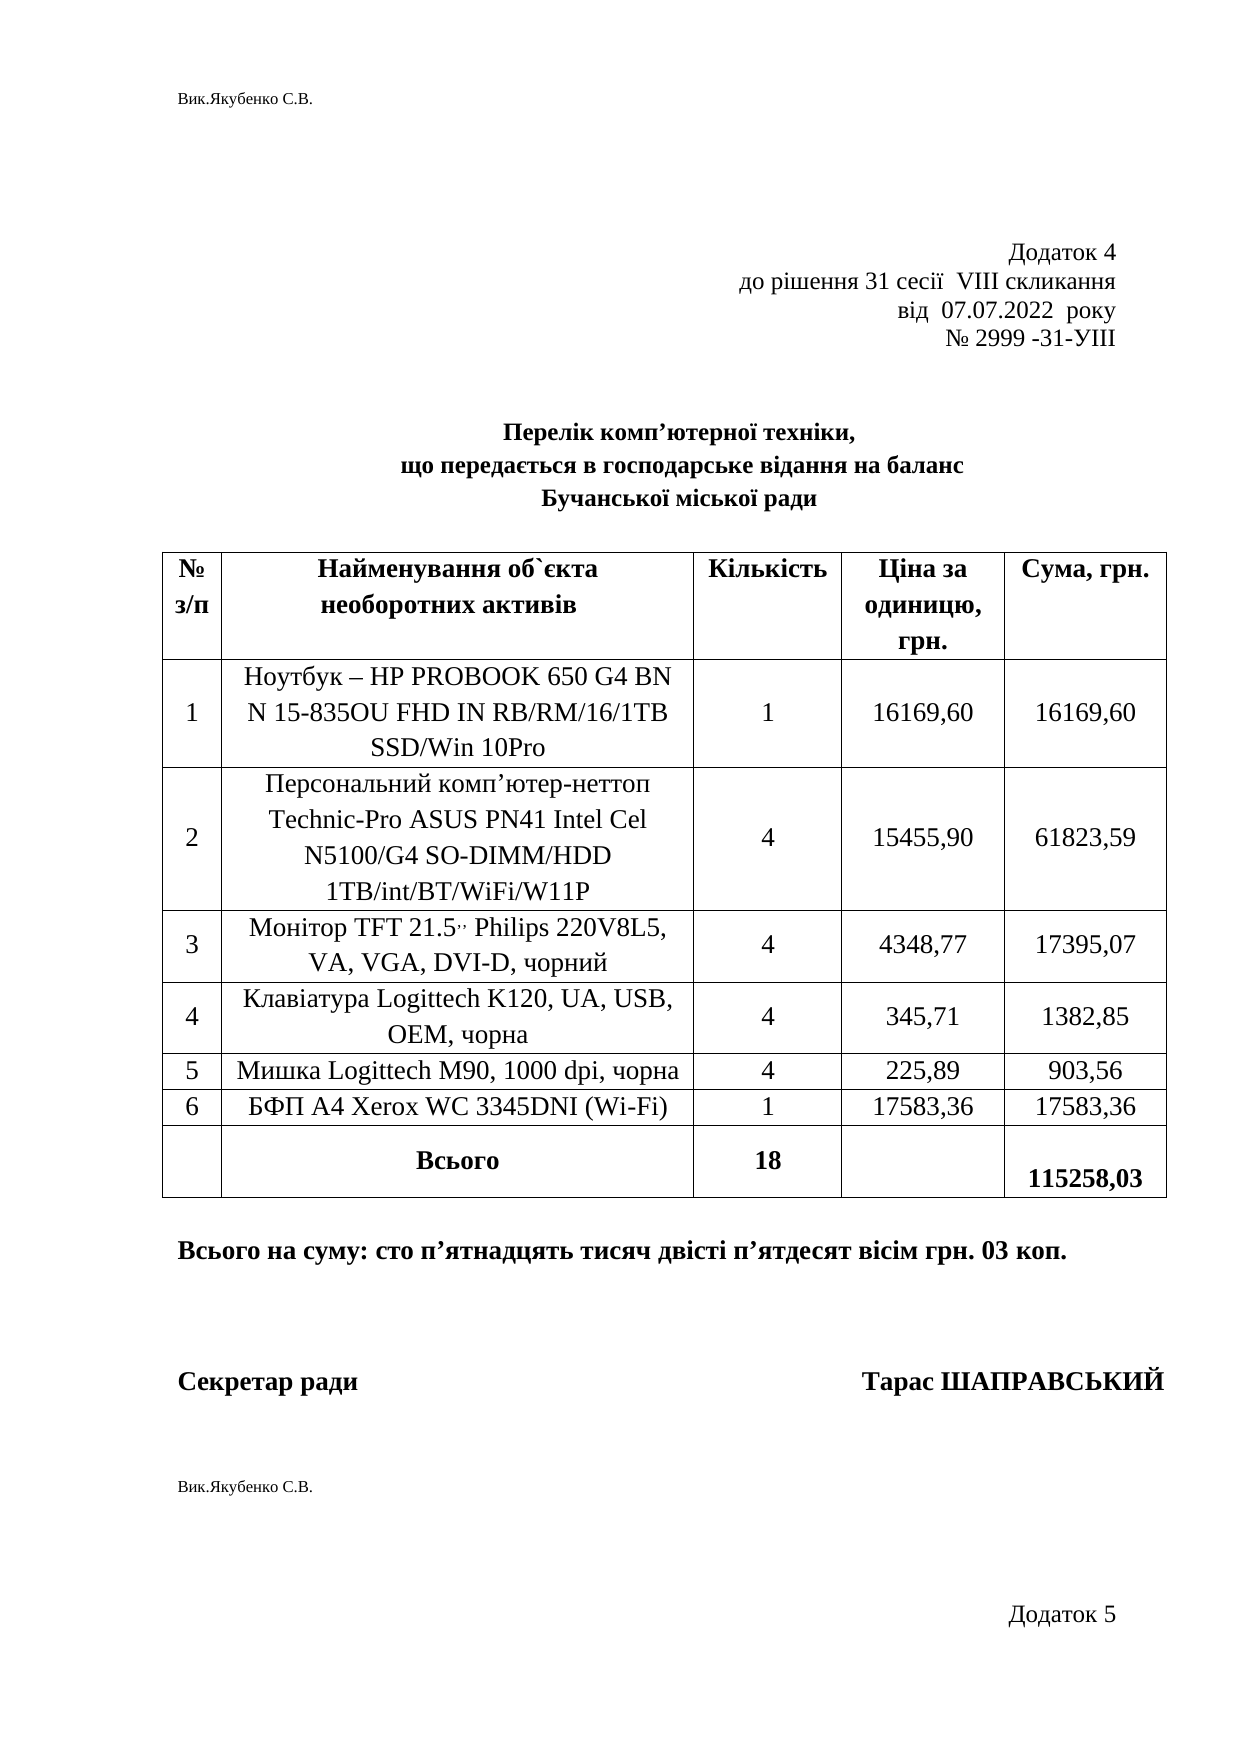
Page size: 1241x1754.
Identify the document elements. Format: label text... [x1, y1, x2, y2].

table_header Найменування об`єкта необоротних активів [222, 553, 693, 659]
text Всього на суму: сто п’ятнадцять тисяч двісті п’ятдесят вісім грн. 03 коп. [177, 1234, 1181, 1265]
table_cell БФП A4 Xerox WC 3345DNI (Wi-Fi) [222, 1090, 693, 1125]
table_cell 4 [694, 911, 841, 982]
table_cell Мишка Logittech M90, 1000 dpi, чорна [222, 1054, 693, 1089]
table_cell 6 [163, 1090, 221, 1125]
text Бучанської міської ради [177, 483, 1181, 512]
table_cell 61823,59 [1005, 768, 1166, 910]
table_header Сума, грн. [1005, 553, 1166, 659]
table_cell до рішення 31 сесії VІІІ скликання від 07.07.2022 року № 2999 -31-УІІІ [177, 266, 1127, 381]
table_cell 3 [163, 911, 221, 982]
table_cell 2 [163, 768, 221, 910]
text Секретар ради Тарас ШАПРАВСЬКИЙ [177, 1365, 1181, 1396]
table_cell 17395,07 [1005, 911, 1166, 982]
table_cell 1 [163, 660, 221, 767]
table_cell Персональний комп’ютер-неттоп Technic-Pro ASUS PN41 Intel Cel N5100/G4 SO-DIMM/HDD 1TB/int/BT/WiFi/W11P [222, 768, 693, 910]
table_cell [163, 1126, 221, 1197]
text Вик.Якубенко С.В. [177, 1477, 1181, 1496]
table_cell 115258,03 [1005, 1126, 1166, 1197]
table_cell 4 [694, 768, 841, 910]
table_cell Клавіатура Logittech K120, UA, USB, OEM, чорна [222, 983, 693, 1053]
table_cell Ноутбук – HP PROBOOK 650 G4 BN N 15-835OU FHD IN RB/RM/16/1TB SSD/Win 10Pro [222, 660, 693, 767]
table_header № з/п [163, 553, 221, 659]
table_header Додаток 5 [177, 1568, 1141, 1627]
table_header Кількість [694, 553, 841, 659]
table_cell 4 [694, 1054, 841, 1089]
table_cell 18 [694, 1126, 841, 1197]
table_cell 16169,60 [842, 660, 1004, 767]
table_cell Монітор TFT 21.5’’ Philips 220V8L5, VA, VGA, DVI-D, чорний [222, 911, 693, 982]
table_header Ціна за одиницю, грн. [842, 553, 1004, 659]
text що передається в господарське відання на баланс [177, 450, 1181, 478]
table_cell 1382,85 [1005, 983, 1166, 1053]
table_header Додаток 4 [177, 237, 1141, 266]
table_cell 15455,90 [842, 768, 1004, 910]
table_cell 5 [163, 1054, 221, 1089]
table_cell 4 [163, 983, 221, 1053]
table_cell 4348,77 [842, 911, 1004, 982]
table_cell Всього [222, 1126, 693, 1197]
table_cell [842, 1126, 1004, 1197]
table_cell 1 [694, 660, 841, 767]
table_cell 1 [694, 1090, 841, 1125]
table_cell 345,71 [842, 983, 1004, 1053]
table_cell 16169,60 [1005, 660, 1166, 767]
table_cell 17583,36 [842, 1090, 1004, 1125]
table_cell 903,56 [1005, 1054, 1166, 1089]
text Вик.Якубенко С.В. [177, 89, 1181, 108]
text Перелік комп’ютерної техніки, [177, 417, 1181, 446]
table_cell 17583,36 [1005, 1090, 1166, 1125]
table_cell 225,89 [842, 1054, 1004, 1089]
table_cell 4 [694, 983, 841, 1053]
